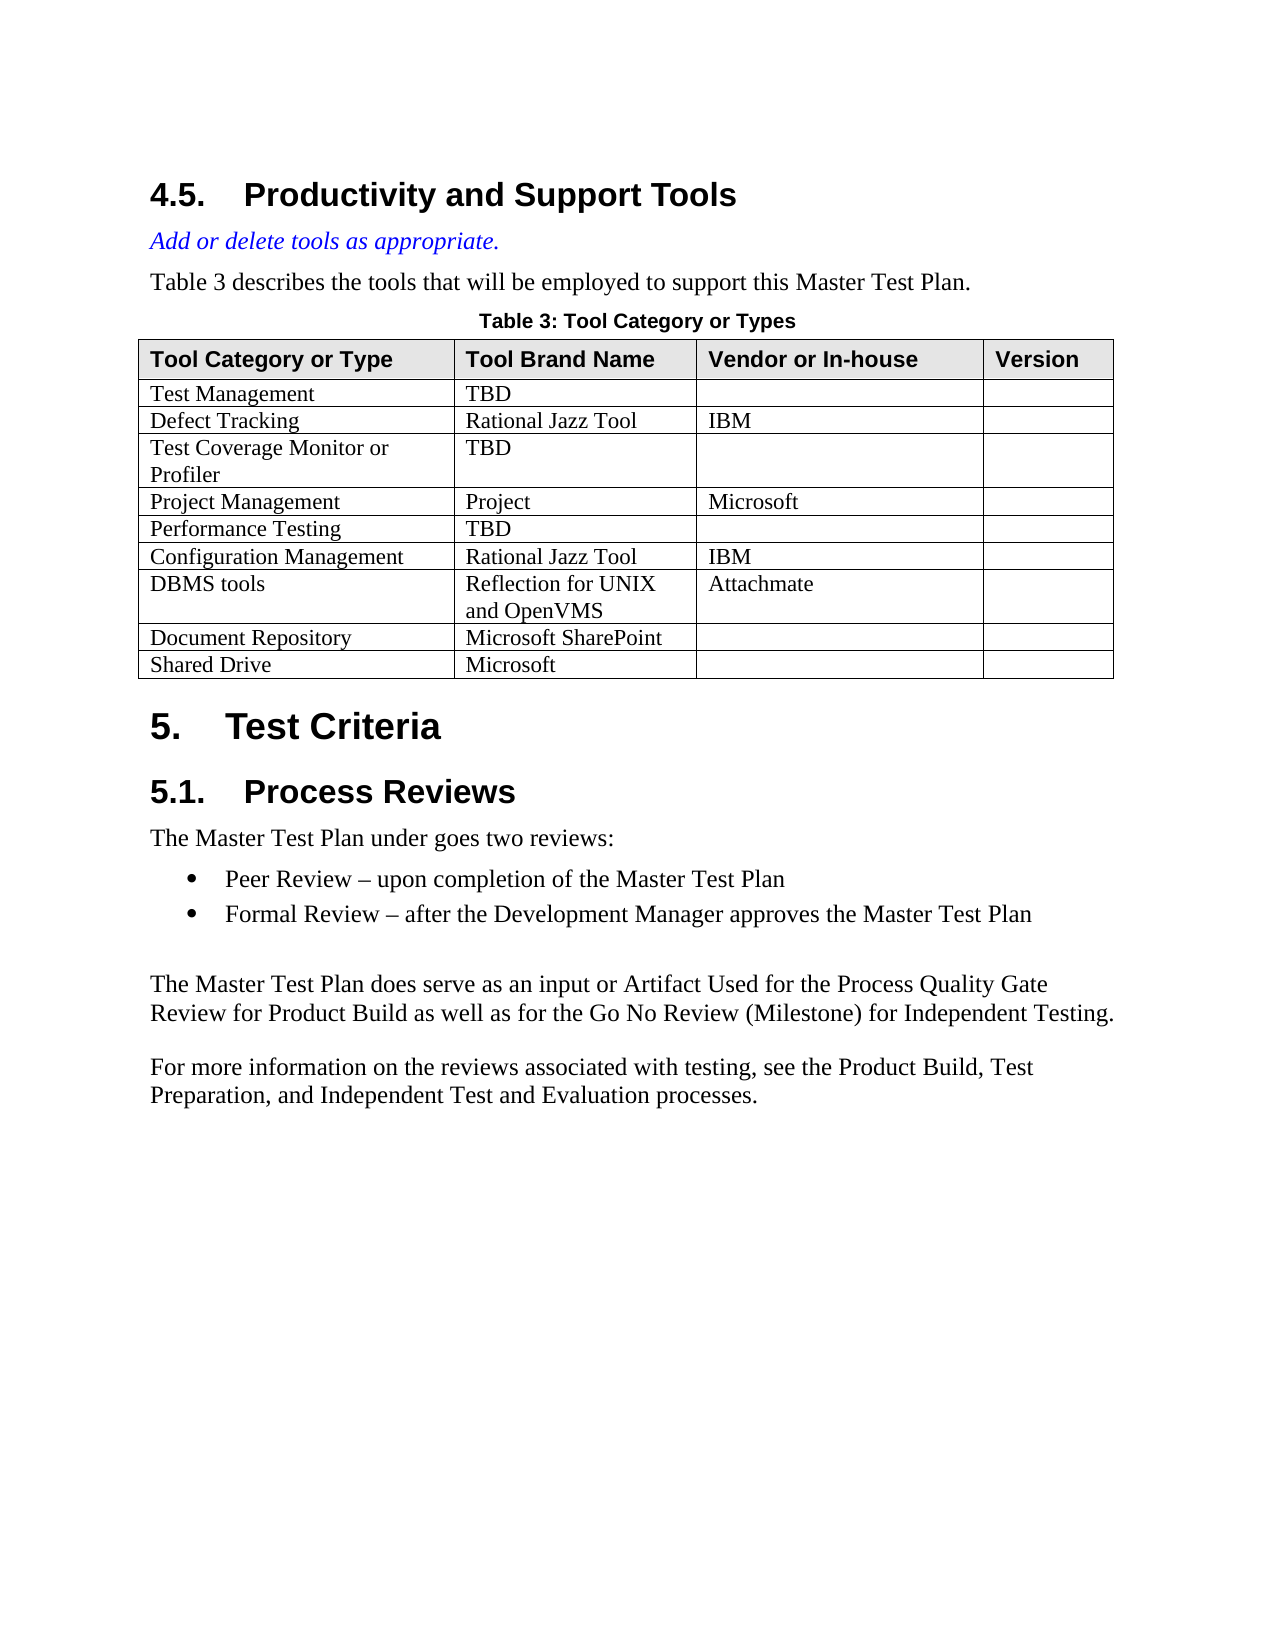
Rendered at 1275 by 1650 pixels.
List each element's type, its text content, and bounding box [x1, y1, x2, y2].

table_cell [984, 543, 1113, 569]
table_cell Microsoft [697, 488, 983, 514]
table_cell Shared Drive [139, 651, 454, 678]
table_cell [697, 651, 983, 678]
table_cell [984, 516, 1113, 542]
table_cell [697, 380, 983, 406]
table_cell Document Repository [139, 624, 454, 650]
text Peer Review – upon completion of the Master Test Plan [187, 864, 1125, 893]
table_cell Microsoft SharePoint [455, 624, 696, 650]
table_cell Project Management [139, 488, 454, 514]
table_cell Configuration Management [139, 543, 454, 569]
table_cell Reflection for UNIX and OpenVMS [455, 570, 696, 623]
table_cell Rational Jazz Tool [455, 407, 696, 433]
text For more information on the reviews associated with testing, see the Product Build, Test Preparation, and Independent Test and Evaluation processes. [150, 1052, 1125, 1109]
table_cell [984, 570, 1113, 623]
table_cell IBM [697, 543, 983, 569]
text The Master Test Plan under goes two reviews: [150, 823, 1125, 852]
subtitle Productivity and Support Tools [150, 175, 1125, 213]
table_cell TBD [455, 516, 696, 542]
text Table 3 describes the tools that will be employed to support this Master Test Plan. [150, 267, 1125, 296]
table_cell [697, 624, 983, 650]
table_cell TBD [455, 380, 696, 406]
table_cell [984, 407, 1113, 433]
table_header Version [984, 340, 1113, 378]
table_cell [984, 624, 1113, 650]
table_cell Performance Testing [139, 516, 454, 542]
text Add or delete tools as appropriate. [150, 226, 1125, 255]
table_cell Project [455, 488, 696, 514]
subtitle Test Criteria [150, 704, 1125, 747]
table_cell DBMS tools [139, 570, 454, 623]
table_header Tool Category or Type [139, 340, 454, 378]
table_cell Test Management [139, 380, 454, 406]
table_cell [697, 434, 983, 487]
table_cell [984, 488, 1113, 514]
table_cell [697, 516, 983, 542]
subtitle Process Reviews [150, 772, 1125, 810]
table_header Tool Brand Name [455, 340, 696, 378]
table_cell Defect Tracking [139, 407, 454, 433]
table_cell TBD [455, 434, 696, 487]
table_cell [984, 380, 1113, 406]
table_cell Attachmate [697, 570, 983, 623]
table_cell Rational Jazz Tool [455, 543, 696, 569]
table_cell [984, 651, 1113, 678]
table_cell IBM [697, 407, 983, 433]
table_header Vendor or In-house [697, 340, 983, 378]
text Formal Review – after the Development Manager approves the Master Test Plan [187, 899, 1125, 928]
table_cell Microsoft [455, 651, 696, 678]
table_cell Test Coverage Monitor or Profiler [139, 434, 454, 487]
table_cell [984, 434, 1113, 487]
list The Master Test Plan does serve as an input or Artifact Used for the Process Quality Gate Review for Product Build as well as for the Go No Review (Milestone) for Independent Testing. [150, 969, 1125, 1027]
